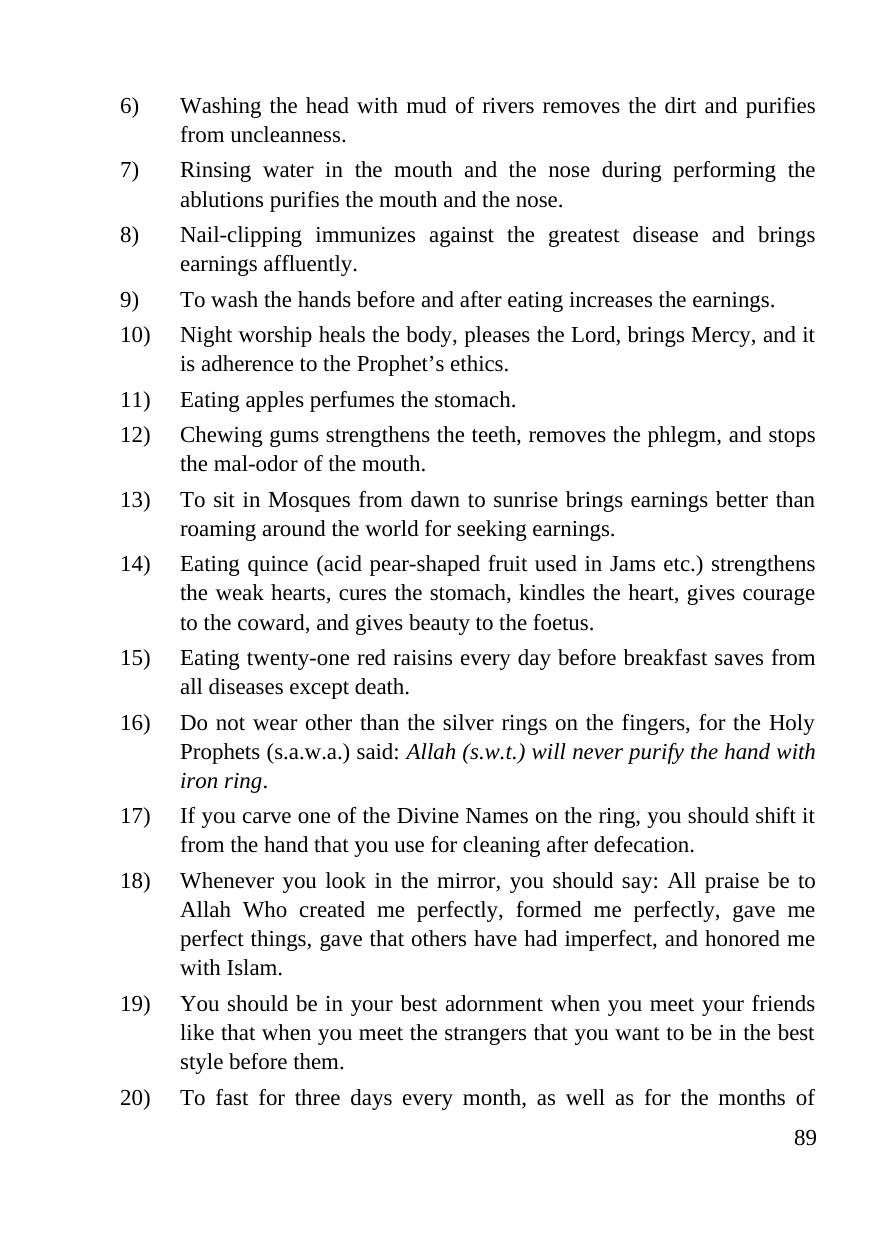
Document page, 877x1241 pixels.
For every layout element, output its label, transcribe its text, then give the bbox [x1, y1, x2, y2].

text 11) Eating apples perfumes the stomach. [120, 384, 817, 413]
text 7) Rinsing water in the mouth and the nose during performing the ablutions purifies the mouth and the nose. [120, 154, 817, 213]
text 17) If you carve one of the Divine Names on the ring, you should shift it from the hand that you use for cleaning after defecation. [120, 800, 817, 859]
text 8) Nail-clipping immunizes against the greatest disease and brings earnings affluently. [120, 219, 817, 277]
text 9) To wash the hands before and after eating increases the earnings. [120, 284, 817, 313]
text 12) Chewing gums strengthens the teeth, removes the phlegm, and stops the mal-odor of the mouth. [120, 419, 817, 477]
text 13) To sit in Mosques from dawn to sunrise brings earnings better than roaming around the world for seeking earnings. [120, 484, 817, 542]
text 6) Washing the head with mud of rivers removes the dirt and purifies from uncleanness. [120, 90, 817, 148]
text 16) Do not wear other than the silver rings on the fingers, for the Holy Prophets (s.a.w.a.) said: Allah (s.w.t.) will never purify the hand with iron ring. [120, 707, 817, 794]
text 10) Night worship heals the body, pleases the Lord, brings Mercy, and it is adherence to the Prophet’s ethics. [120, 319, 817, 377]
text 18) Whenever you look in the mirror, you should say: All praise be to Allah Who created me perfectly, formed me perfectly, gave me perfect things, gave that others have had imperfect, and honored me with Islam. [120, 865, 817, 982]
text 19) You should be in your best adornment when you meet your friends like that when you meet the strangers that you want to be in the best style before them. [120, 988, 817, 1075]
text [120, 1082, 817, 1111]
text 14) Eating quince (acid pear-shaped fruit used in Jams etc.) strengthens the weak hearts, cures the stomach, kindles the heart, gives courage to the coward, and gives beauty to the foetus. [120, 548, 817, 636]
text 15) Eating twenty-one red raisins every day before breakfast saves from all diseases except death. [120, 642, 817, 700]
